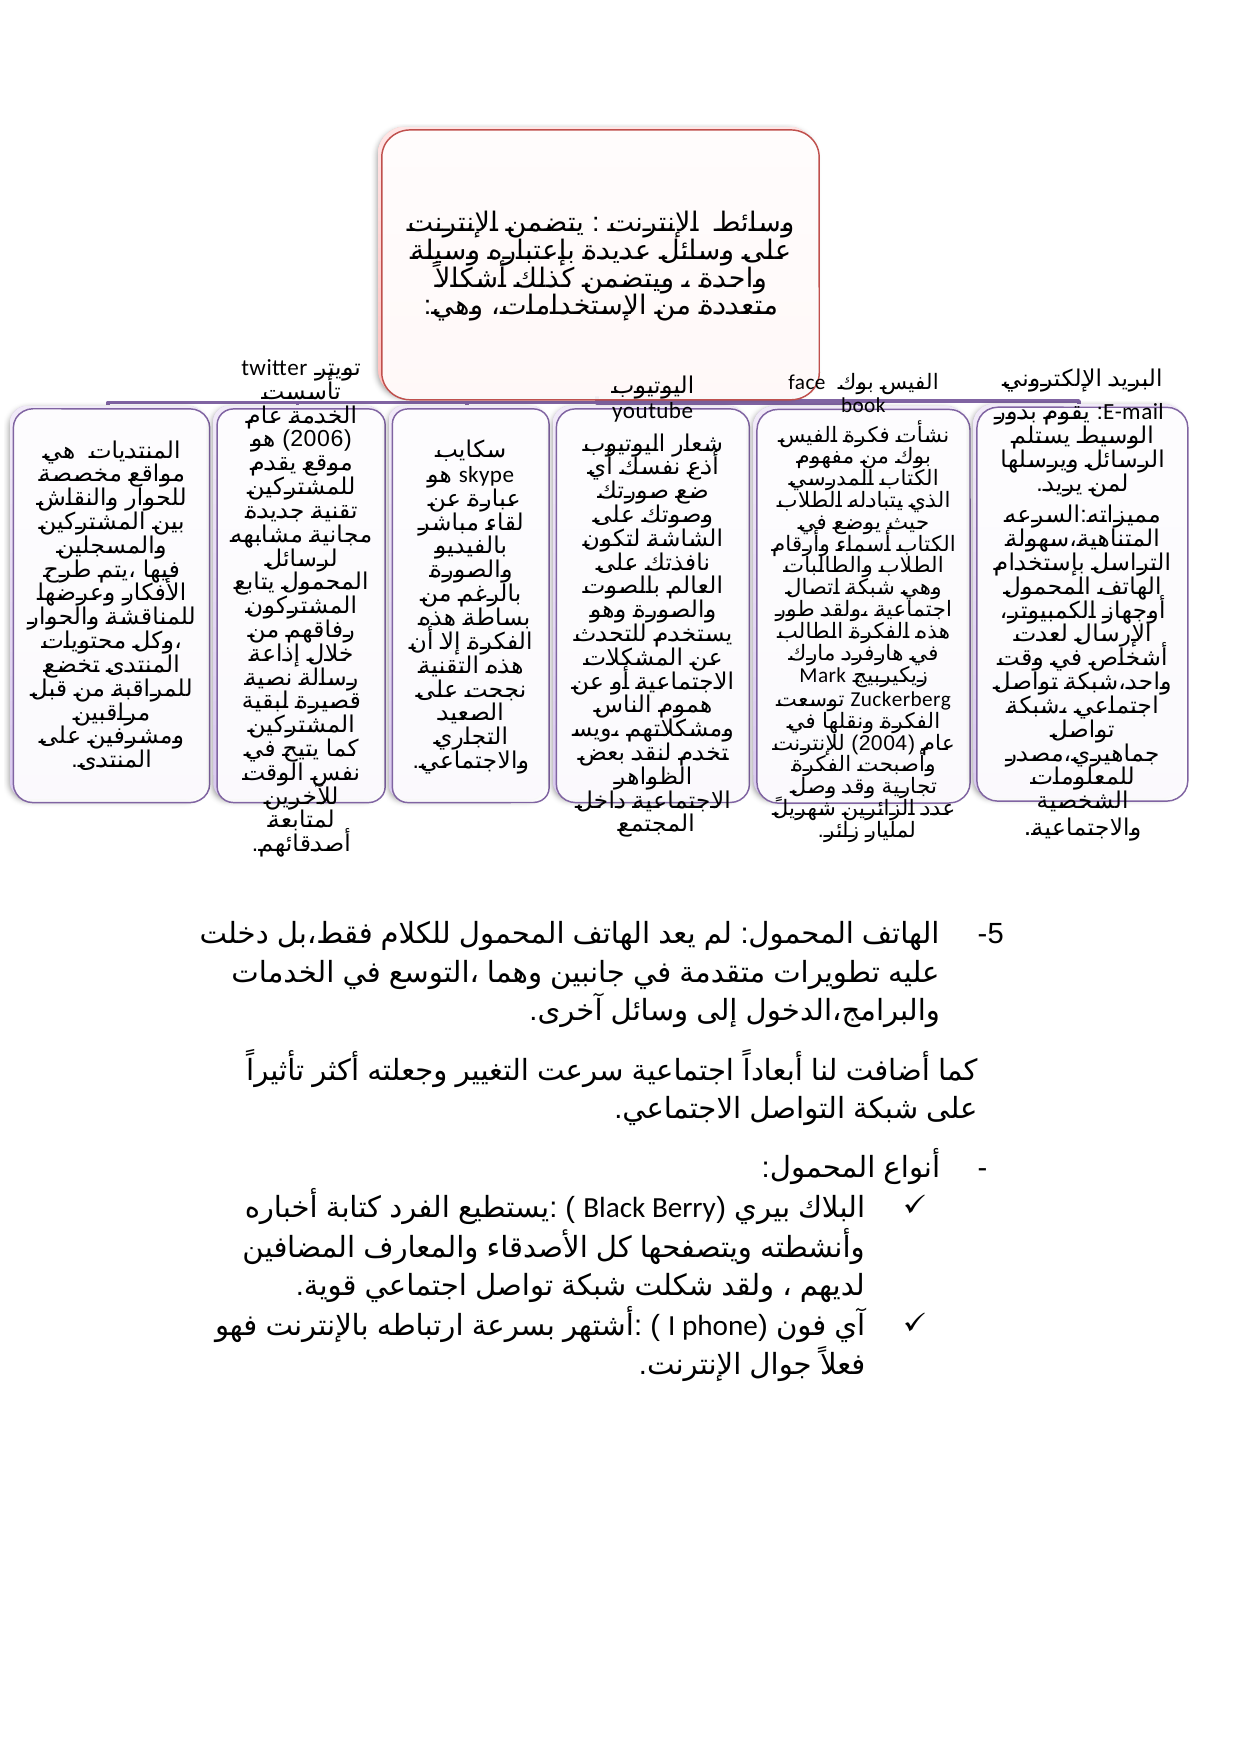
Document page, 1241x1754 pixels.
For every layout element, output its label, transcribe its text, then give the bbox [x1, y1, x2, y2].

list أنواع المحمول: [187, 1150, 978, 1184]
list الهاتف المحمول: لم يعد الهاتف المحمول للكلام فقط،بل دخلت عليه تطويرات متقدمة في جانبين وهما ،التوسع في الخدمات والبرامج،الدخول إلى وسائل آخرى. [187, 916, 978, 1027]
list البلاك بيري (Black Berry ) :يستطيع الفرد كتابة أخباره وأنشطته ويتصفحها كل الأصدقاء والمعارف المضافين لديهم ، ولقد شكلت شبكة تواصل اجتماعي قوية. [187, 1189, 903, 1302]
list آي فون (I phone ) :أشتهر بسرعة ارتباطه بالإنترنت فهو فعلاً جوال الإنترنت. [187, 1307, 903, 1381]
text كما أضافت لنا أبعاداً اجتماعية سرعت التغيير وجعلته أكثر تأثيراً على شبكة التواصل الاجتماعي. [187, 1052, 978, 1124]
